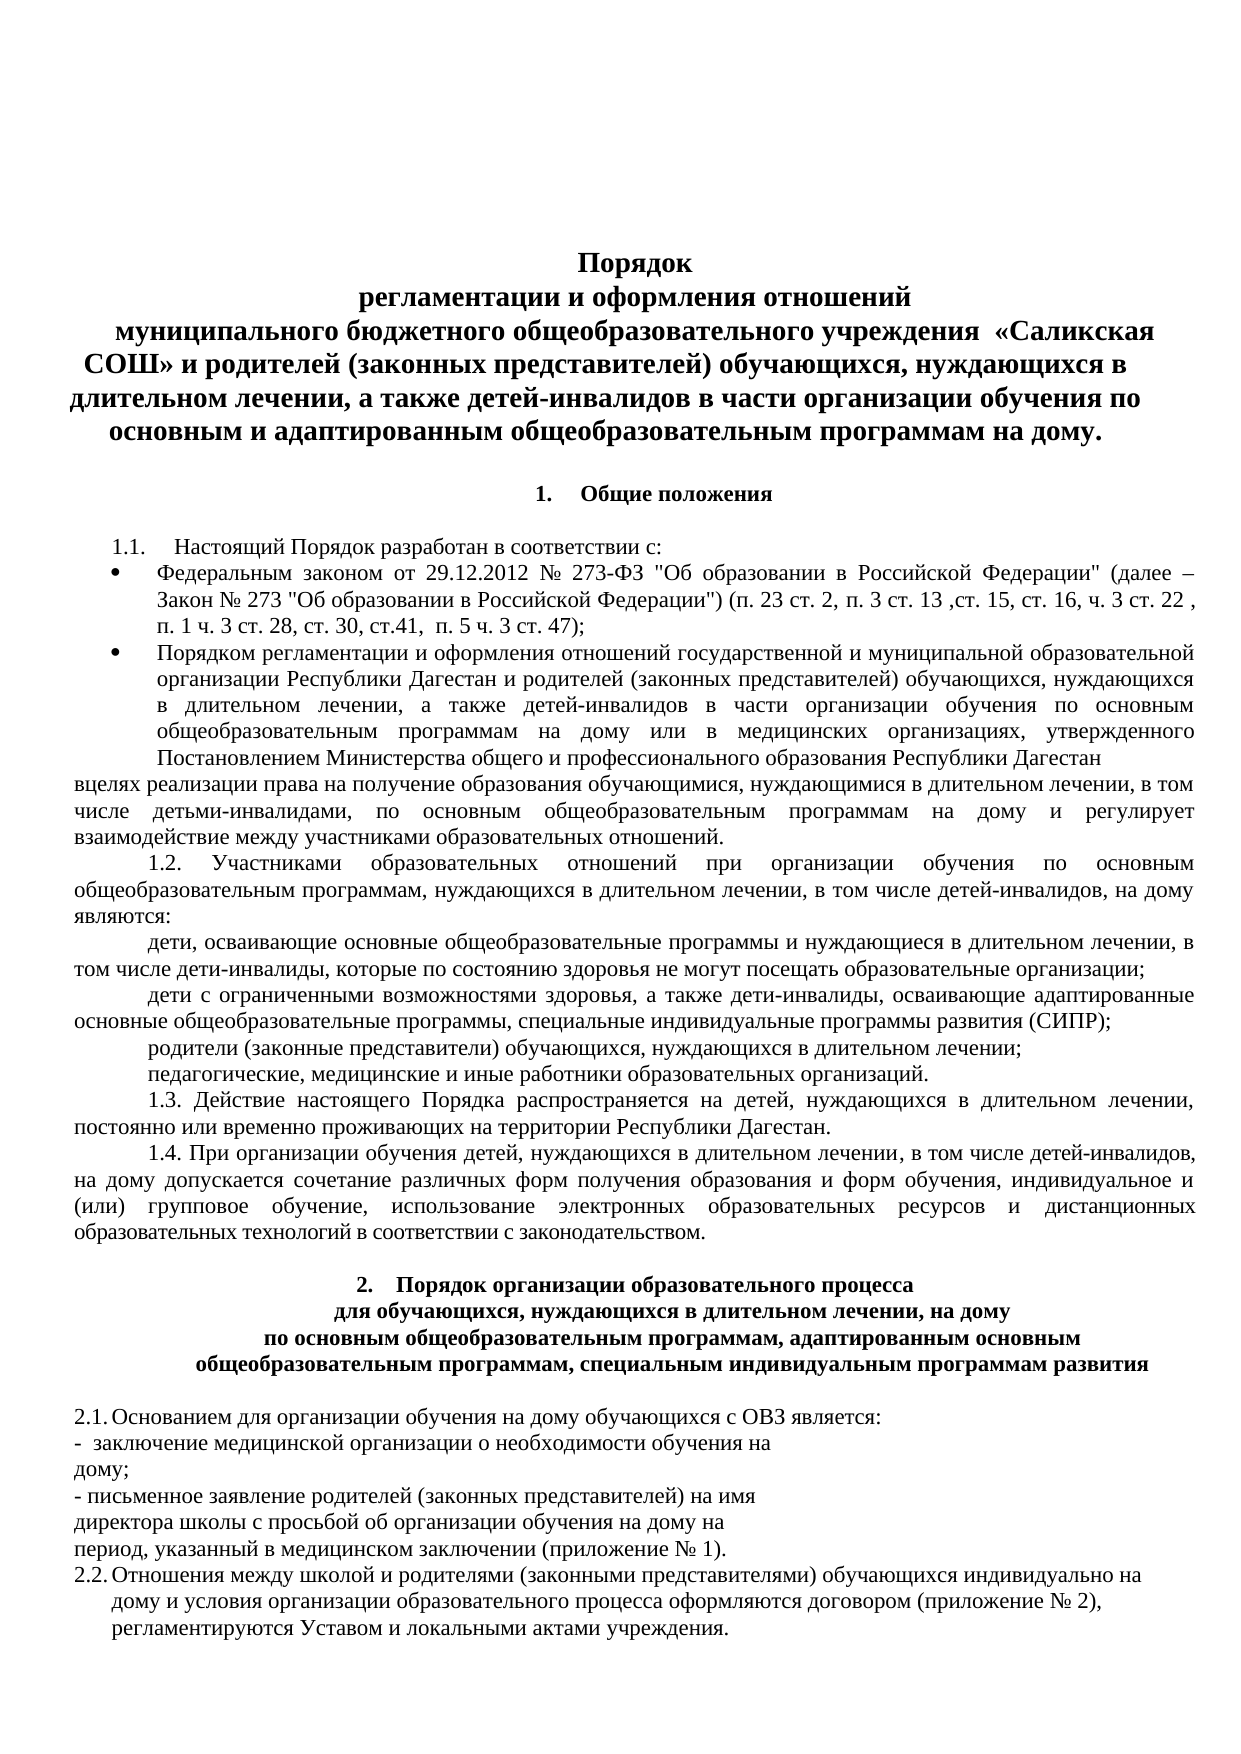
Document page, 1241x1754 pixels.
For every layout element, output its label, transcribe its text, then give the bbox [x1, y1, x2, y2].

list по основным общеобразовательным программам, адаптированным основным общеобразовательным программам, специальным индивидуальным программам развития [149, 1324, 1196, 1376]
text 1.2. Участниками образовательных отношений при организации обучения по основным общеобразовательным программам, нуждающихся в длительном лечении, в том числе детей-инвалидов, на дому являются: [74, 849, 1196, 928]
text 2. Порядок организации образовательного процесса [15, 1271, 1196, 1297]
text - заключение медицинской организации о необходимости обучения на [15, 1429, 1196, 1456]
list Основанием для организации обучения на дому обучающихся с ОВЗ является: [74, 1403, 1196, 1429]
text муниципального бюджетного общеобразовательного учреждения «Саликская СОШ» и родителей (законных представителей) обучающихся, нуждающихся в длительном лечении, а также детей-инвалидов в части организации обучения по основным и адаптированным общеобразовательным программам на дому. [15, 313, 1196, 447]
list Общие положения [111, 480, 1196, 507]
list Федеральным законом от 29.12.2012 № 273-ФЗ "Об образовании в Российской Федерации" (далее – Закон № 273 "Об образовании в Российской Федерации") (п. 23 ст. 2, п. 3 ст. 13 ,ст. 15, ст. 16, ч. 3 ст. 22 , п. 1 ч. 3 ст. 28, ст. 30, ст.41, п. 5 ч. 3 ст. 47); [111, 559, 1196, 638]
list Настоящий Порядок разработан в соответствии с: [111, 533, 1196, 559]
text дети, осваивающие основные общеобразовательные программы и нуждающиеся в длительном лечении, в том числе дети-инвалиды, которые по состоянию здоровья не могут посещать образовательные организации; [74, 928, 1196, 981]
text педагогические, медицинские и иные работники образовательных организаций. [74, 1060, 1196, 1087]
text период, указанный в медицинском заключении (приложение № 1). [15, 1534, 1196, 1561]
text дому; [15, 1456, 1196, 1482]
text родители (законные представители) обучающихся, нуждающихся в длительном лечении; [74, 1034, 1196, 1060]
text 1.4. При организации обучения детей, нуждающихся в длительном лечении, в том числе детей-инвалидов, на дому допускается сочетание различных форм получения образования и форм обучения, индивидуальное и (или) групповое обучение, использование электронных образовательных ресурсов и дистанционных образовательных технологий в соответствии с законодательством. [74, 1139, 1196, 1245]
text вцелях реализации права на получение образования обучающимися, нуждающимися в длительном лечении, в том числе детьми-инвалидами, по основным общеобразовательным программам на дому и регулирует взаимодействие между участниками образовательных отношений. [74, 770, 1196, 849]
text Порядок [15, 246, 1196, 279]
text 1.3. Действие настоящего Порядка распространяется на детей, нуждающихся в длительном лечении, постоянно или временно проживающих на территории Республики Дагестан. [74, 1087, 1196, 1139]
list для обучающихся, нуждающихся в длительном лечении, на дому [149, 1297, 1196, 1324]
text регламентации и оформления отношений [15, 279, 1196, 313]
list Отношения между школой и родителями (законными представителями) обучающихся индивидуально на дому и условия организации образовательного процесса оформляются договором (приложение № 2), регламентируются Уставом и локальными актами учреждения. [74, 1561, 1196, 1640]
list Порядком регламентации и оформления отношений государственной и муниципальной образовательной организации Республики Дагестан и родителей (законных представителей) обучающихся, нуждающихся в длительном лечении, а также детей-инвалидов в части организации обучения по основным общеобразовательным программам на дому или в медицинских организациях, утвержденного Постановлением Министерства общего и профессионального образования Республики Дагестан [111, 638, 1196, 770]
text директора школы с просьбой об организации обучения на дому на [15, 1508, 1196, 1534]
text дети с ограниченными возможностями здоровья, а также дети-инвалиды, осваивающие адаптированные основные общеобразовательные программы, специальные индивидуальные программы развития (СИПР); [74, 981, 1196, 1034]
text - письменное заявление родителей (законных представителей) на имя [15, 1482, 1196, 1508]
